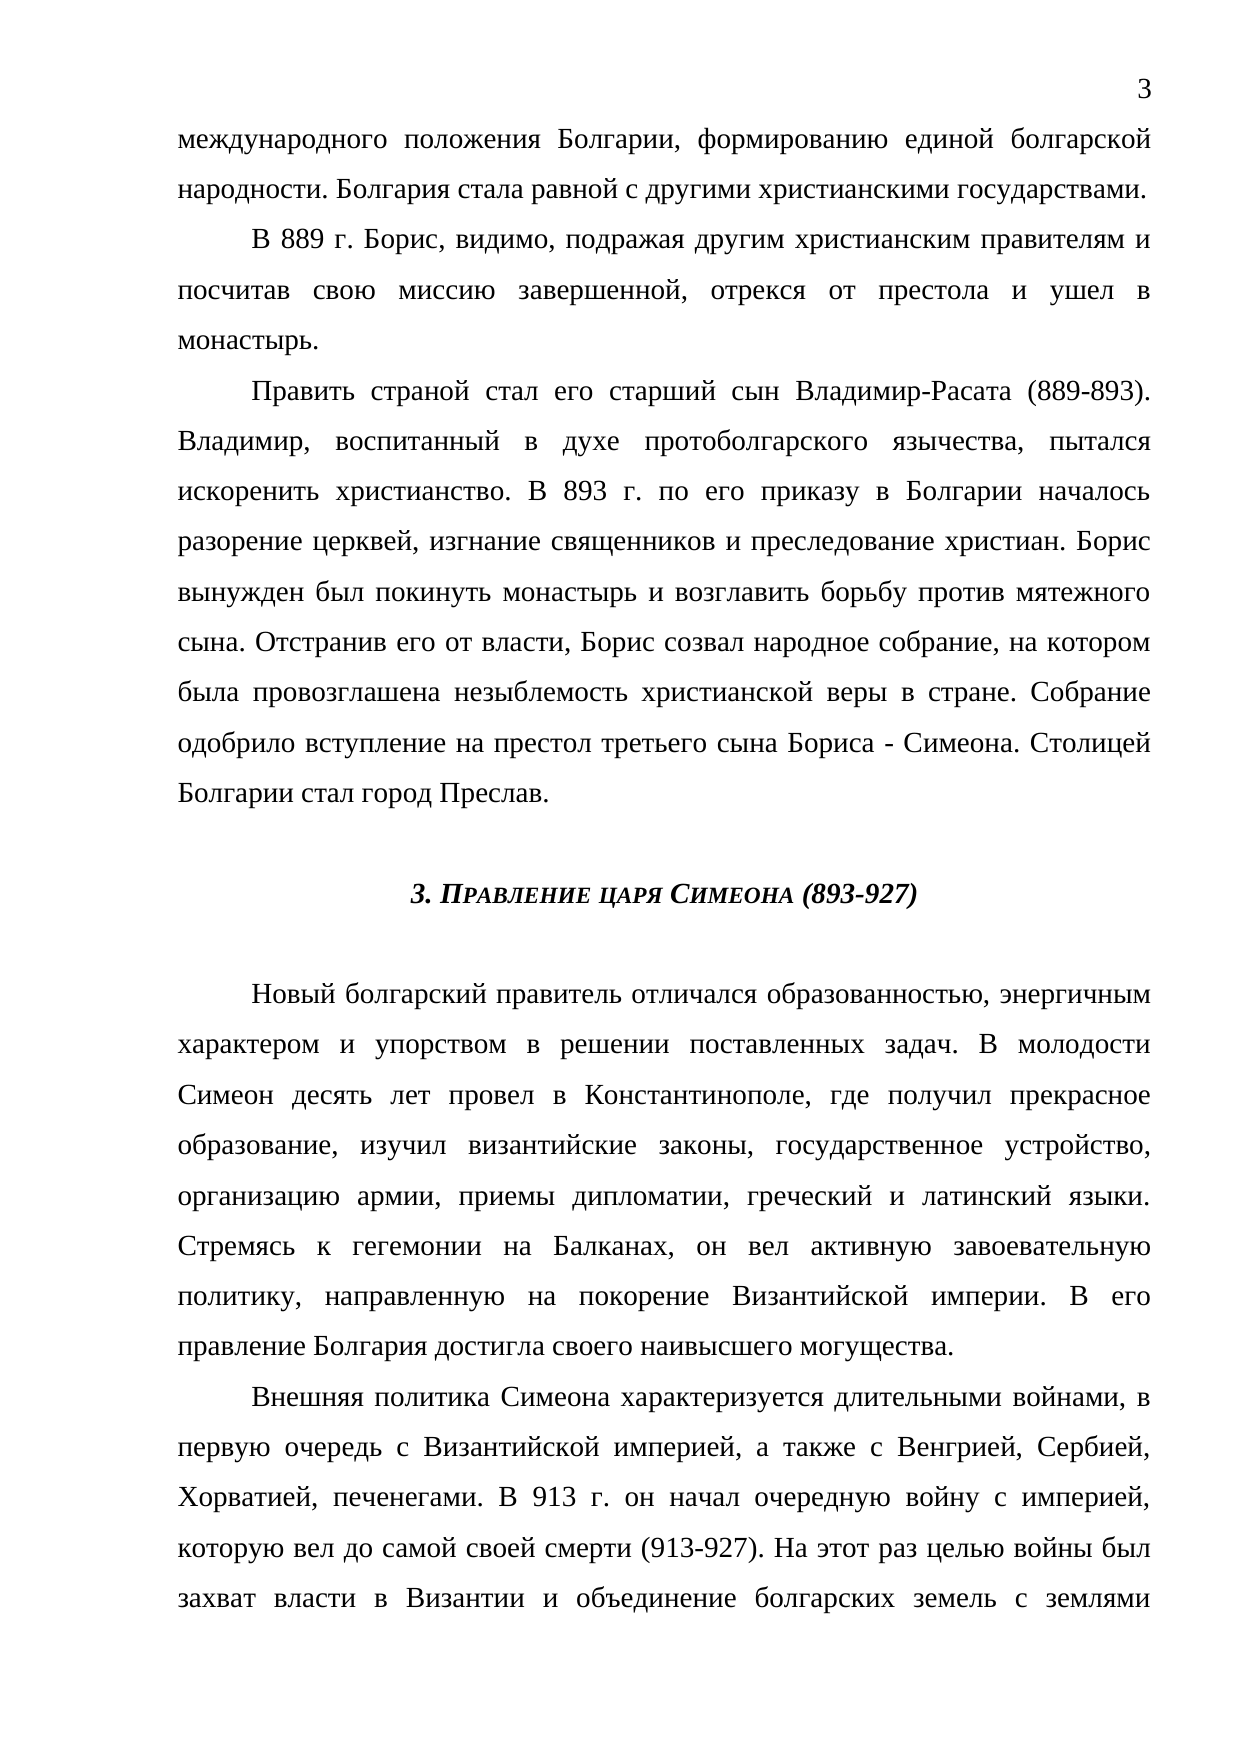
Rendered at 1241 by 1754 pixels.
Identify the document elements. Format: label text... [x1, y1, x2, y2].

subtitle 3. Правление царя Симеона (893-927) [177, 876, 1152, 909]
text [177, 1379, 1152, 1614]
text Править страной стал его старший сын Владимир-Расата (889-893). Владимир, воспитанный в духе протоболгарского язычества, пытался искоренить христианство. В . по его приказу в Болгарии началось разорение церквей, изгнание священников и преследование христиан. Борис вынужден был покинуть монастырь и возглавить борьбу против мятежного сына. Отстранив его от власти, Борис созвал народное собрание, на котором была провозглашена незыблемость христианской веры в стране. Собрание одобрило вступление на престол третьего сына Бориса - Симеона. Столицей Болгарии стал город Преслав. [177, 373, 1152, 809]
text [177, 121, 1152, 205]
text Новый болгарский правитель отличался образованностью, энергичным характером и упорством в решении поставленных задач. В молодости Симеон десять лет провел в Константинополе, где получил прекрасное образование, изучил византийские законы, государственное устройство, организацию армии, приемы дипломатии, греческий и латинский языки. Стремясь к гегемонии на Балканах, он вел активную завоевательную политику, направленную на покорение Византийской империи. В его правление Болгария достигла своего наивысшего могущества. [177, 976, 1152, 1362]
text В . Борис, видимо, подражая другим христианским правителям и посчитав свою миссию завершенной, отрекся от престола и ушел в монастырь. [177, 222, 1152, 356]
